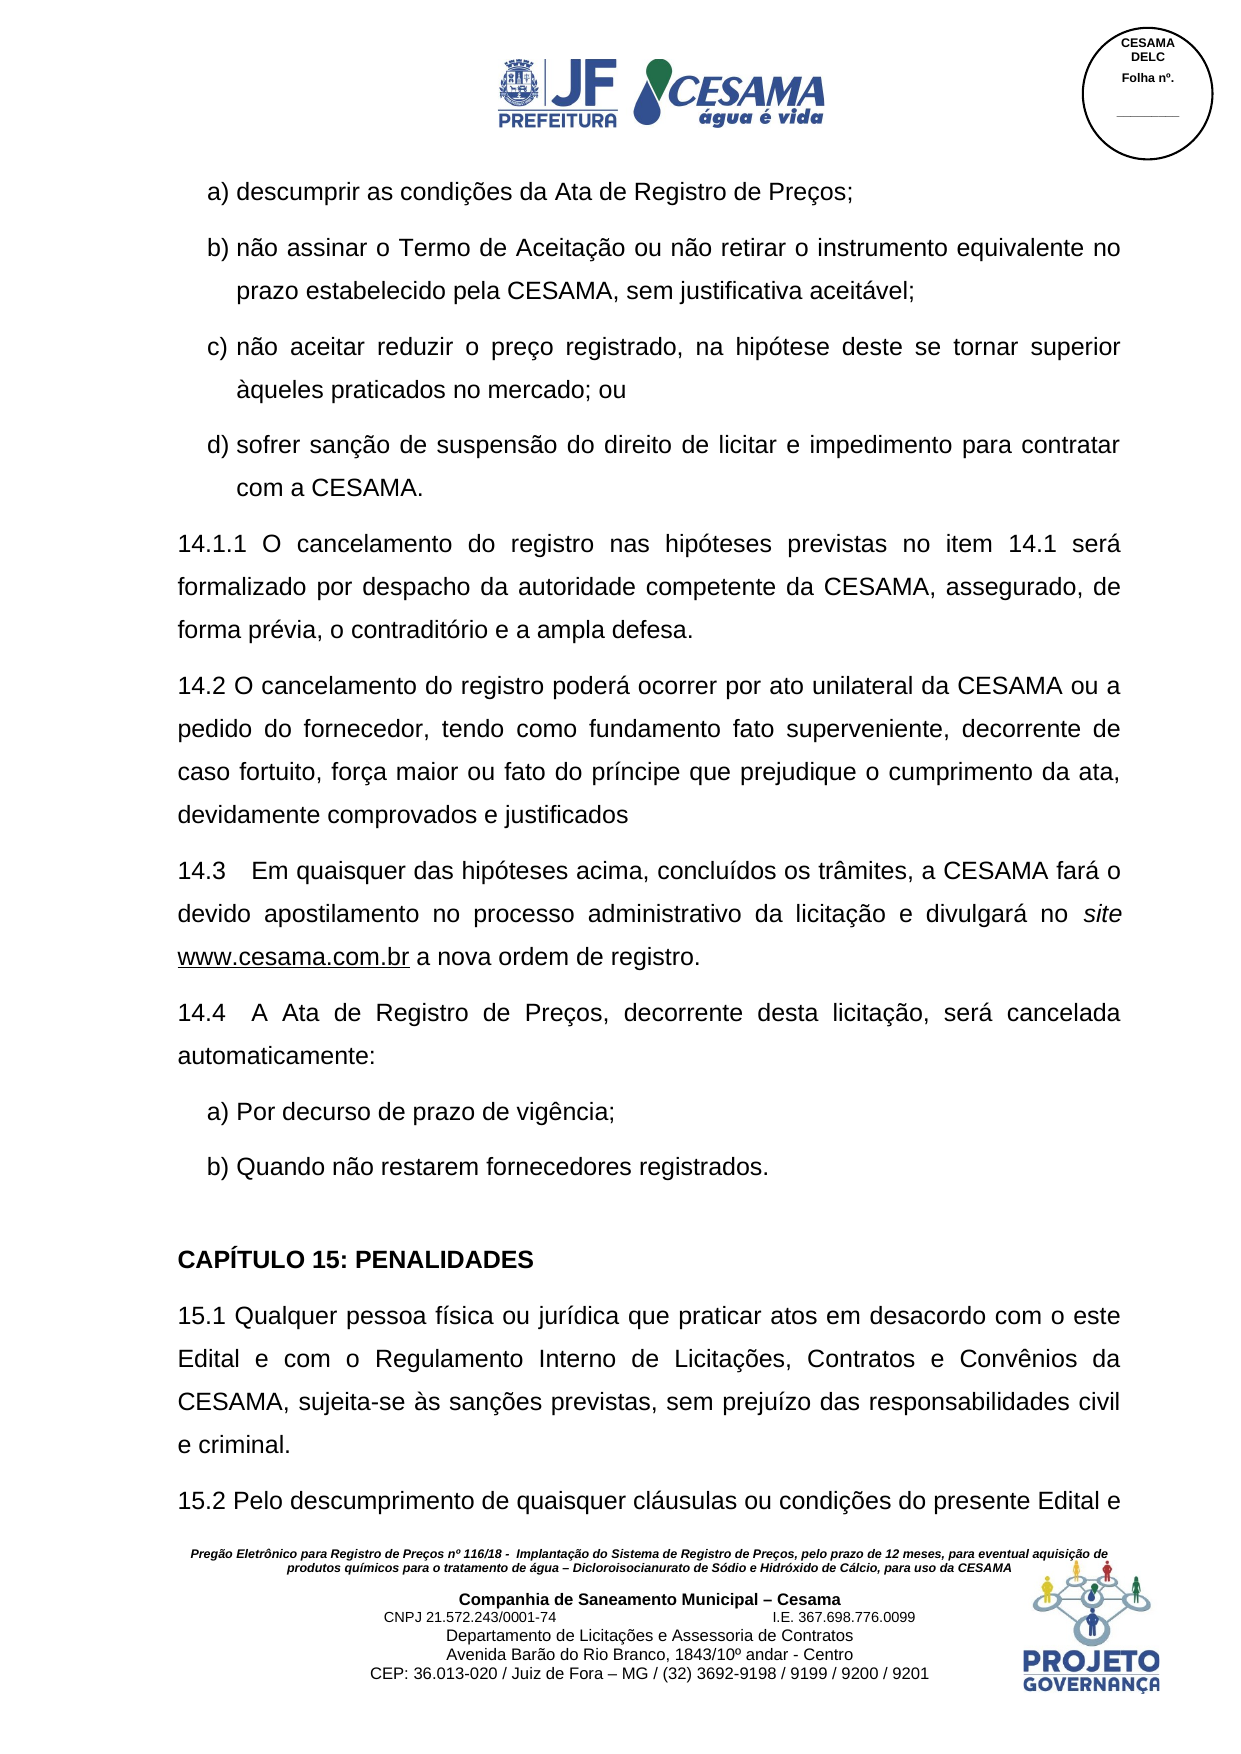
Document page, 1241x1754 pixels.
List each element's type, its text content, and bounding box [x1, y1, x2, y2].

text 14.2 O cancelamento do registro poderá ocorrer por ato unilateral da CESAMA ou a pedido do fornecedor, tendo como fundamento fato superveniente, decorrente de caso fortuito, força maior ou fato do príncipe que prejudique o cumprimento da ata, devidamente comprovados e justificados [177, 671, 1122, 829]
list não aceitar reduzir o preço registrado, na hipótese deste se tornar superior àqueles praticados no mercado; ou [207, 332, 1122, 403]
text 14.4 A Ata de Registro de Preços, decorrente desta licitação, será cancelada automaticamente: [177, 998, 1122, 1070]
text b) Quando não restarem fornecedores registrados. [207, 1152, 1122, 1181]
list não assinar o Termo de Aceitação ou não retirar o instrumento equivalente no prazo estabelecido pela CESAMA, sem justificativa aceitável; [207, 233, 1122, 305]
text a) Por decurso de prazo de vigência; [207, 1097, 1122, 1125]
picture [1023, 1560, 1160, 1694]
text CAPÍTULO 15: PENALIDADES [177, 1245, 1122, 1274]
text 14.1.1 O cancelamento do registro nas hipóteses previstas no item 14.1 será formalizado por despacho da autoridade competente da CESAMA, assegurado, de forma prévia, o contraditório e a ampla defesa. [177, 529, 1122, 644]
picture [497, 59, 825, 128]
list descumprir as condições da Ata de Registro de Preços; [207, 177, 1122, 206]
text 14.3 Em quaisquer das hipóteses acima, concluídos os trâmites, a CESAMA fará o devido apostilamento no processo administrativo da licitação e divulgará no site www.cesama.com.br a nova ordem de registro. [177, 856, 1122, 971]
text 15.1 Qualquer pessoa física ou jurídica que praticar atos em desacordo com o este Edital e com o Regulamento Interno de Licitações, Contratos e Convênios da CESAMA, sujeita-se às sanções previstas, sem prejuízo das responsabilidades civil e criminal. [177, 1301, 1122, 1459]
list sofrer sanção de suspensão do direito de licitar e impedimento para contratar com a CESAMA. [207, 430, 1122, 502]
